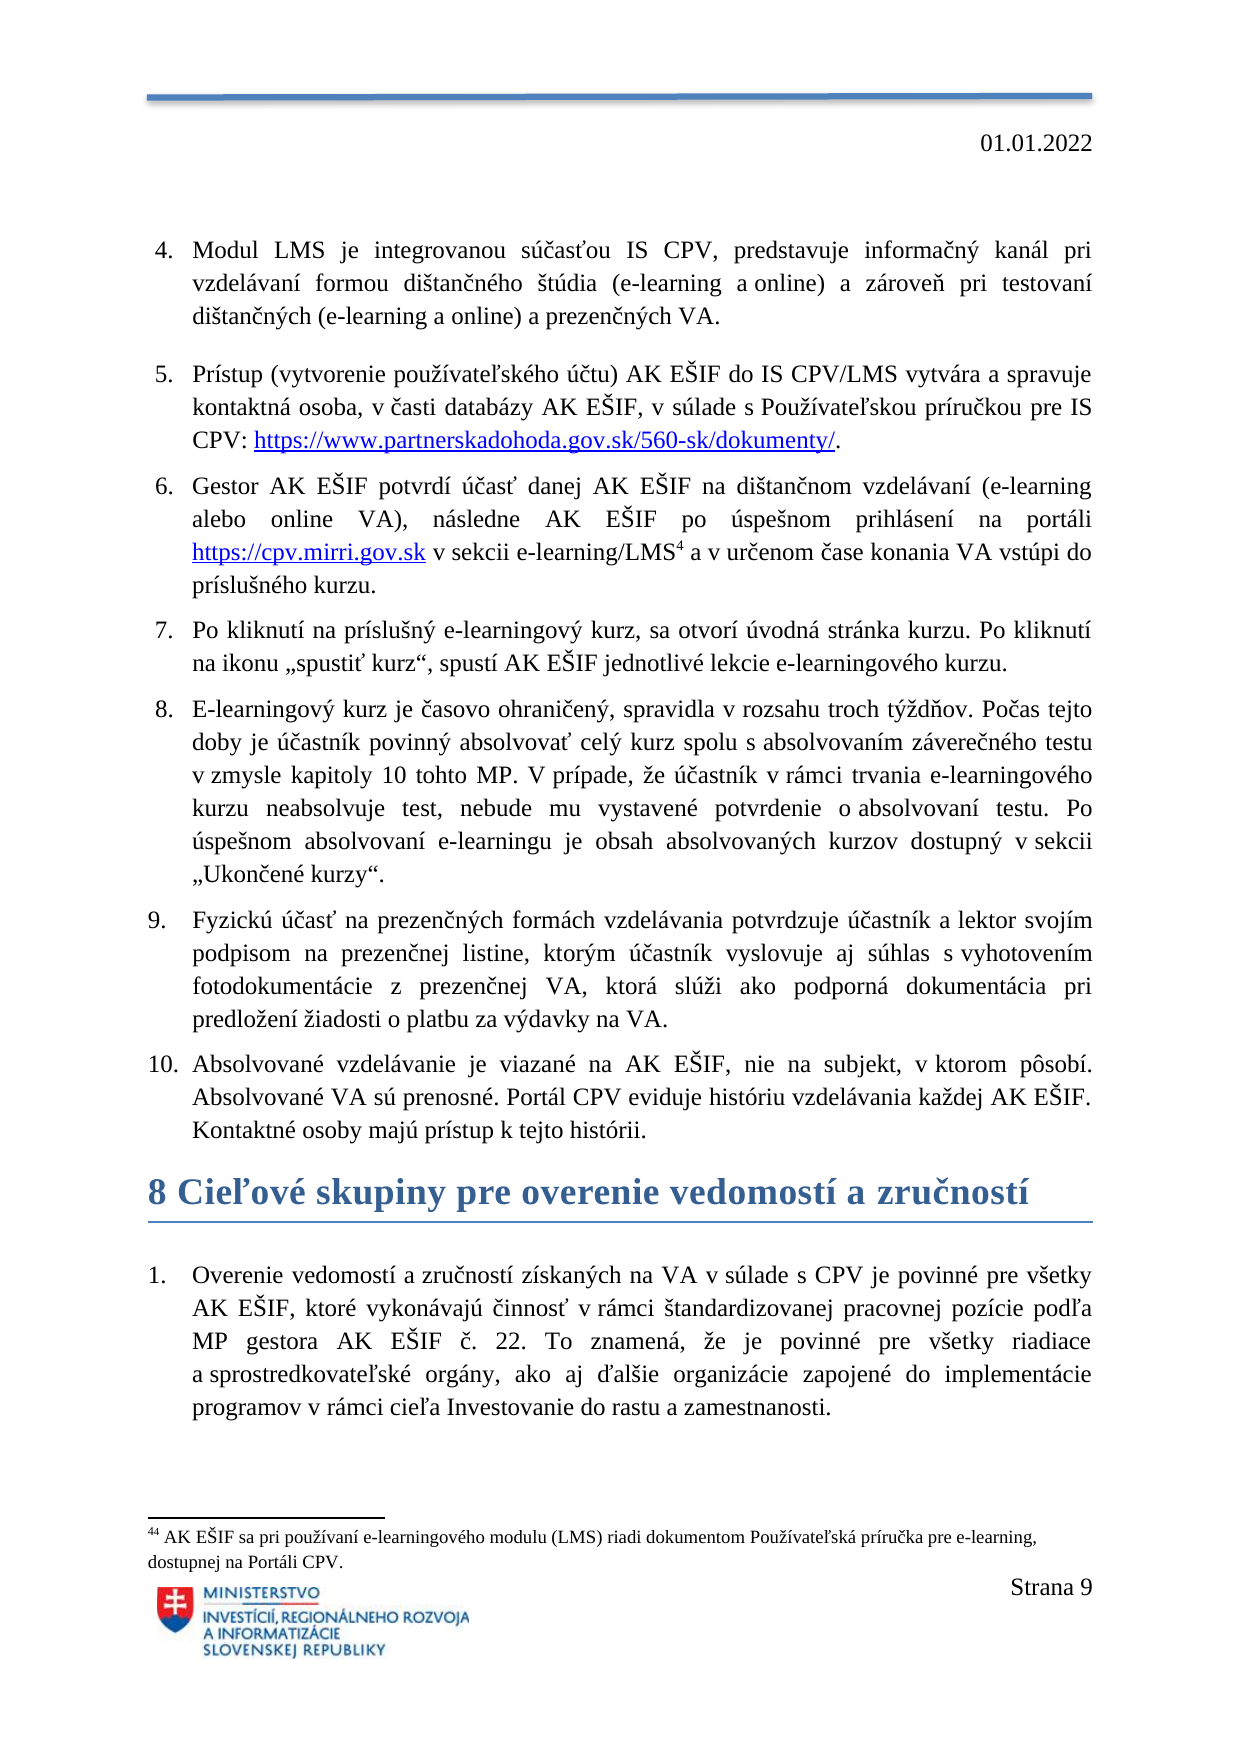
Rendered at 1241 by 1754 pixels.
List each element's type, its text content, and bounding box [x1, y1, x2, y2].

list E-learningový kurz je časovo ohraničený, spravidla v rozsahu troch týždňov. Počas tejto doby je účastník povinný absolvovať celý kurz spolu s absolvovaním záverečného testu v zmysle kapitoly 10 tohto MP. V prípade, že účastník v rámci trvania e-learningového kurzu neabsolvuje test, nebude mu vystavené potvrdenie o absolvovaní testu. Po úspešnom absolvovaní e-learningu je obsah absolvovaných kurzov dostupný v sekcii „Ukončené kurzy“. [155, 694, 1093, 888]
list Modul LMS je integrovanou súčasťou IS CPV, predstavuje informačný kanál pri vzdelávaní formou dištančného štúdia (e-learning a online) a zároveň pri testovaní dištančných (e-learning a online) a prezenčných VA. [154, 235, 1093, 330]
list Overenie vedomostí a zručností získaných na VA v súlade s CPV je povinné pre všetky AK EŠIF, ktoré vykonávajú činnosť v rámci štandardizovanej pracovnej pozície podľa MP gestora AK EŠIF č. 22. To znamená, že je povinné pre všetky riadiace a sprostredkovateľské orgány, ako aj ďalšie organizácie zapojené do implementácie programov v rámci cieľa Investovanie do rastu a zamestnanosti. [148, 1260, 1093, 1421]
picture [157, 1587, 469, 1659]
text 8 Cieľové skupiny pre overenie vedomostí a zručností [148, 1169, 1093, 1221]
list Po kliknutí na príslušný e-learningový kurz, sa otvorí úvodná stránka kurzu. Po kliknutí na ikonu „spustiť kurz“, spustí AK EŠIF jednotlivé lekcie e-learningového kurzu. [154, 616, 1093, 677]
list Gestor AK EŠIF potvrdí účasť danej AK EŠIF na dištančnom vzdelávaní (e-learning alebo online VA), následne AK EŠIF po úspešnom prihlásení na portáli https://cpv.mirri.gov.sk v sekcii e-learning/LMS a v určenom čase konania VA vstúpi do príslušného kurzu. [155, 471, 1093, 599]
list Prístup (vytvorenie používateľského účtu) AK EŠIF do IS CPV/LMS vytvára a spravuje kontaktná osoba, v časti databázy AK EŠIF, v súlade s Používateľskou príručkou pre IS CPV: https://www.partnerskadohoda.gov.sk/560-sk/dokumenty/. [154, 359, 1093, 454]
list Absolvované vzdelávanie je viazané na AK EŠIF, nie na subjekt, v ktorom pôsobí. Absolvované VA sú prenosné. Portál CPV eviduje históriu vzdelávania každej AK EŠIF. Kontaktné osoby majú prístup k tejto histórii. [148, 1049, 1093, 1144]
list Fyzickú účasť na prezenčných formách vzdelávania potvrdzuje účastník a lektor svojím podpisom na prezenčnej listine, ktorým účastník vyslovuje aj súhlas s vyhotovením fotodokumentácie z prezenčnej VA, ktorá slúži ako podporná dokumentácia pri predložení žiadosti o platbu za výdavky na VA. [148, 905, 1093, 1032]
